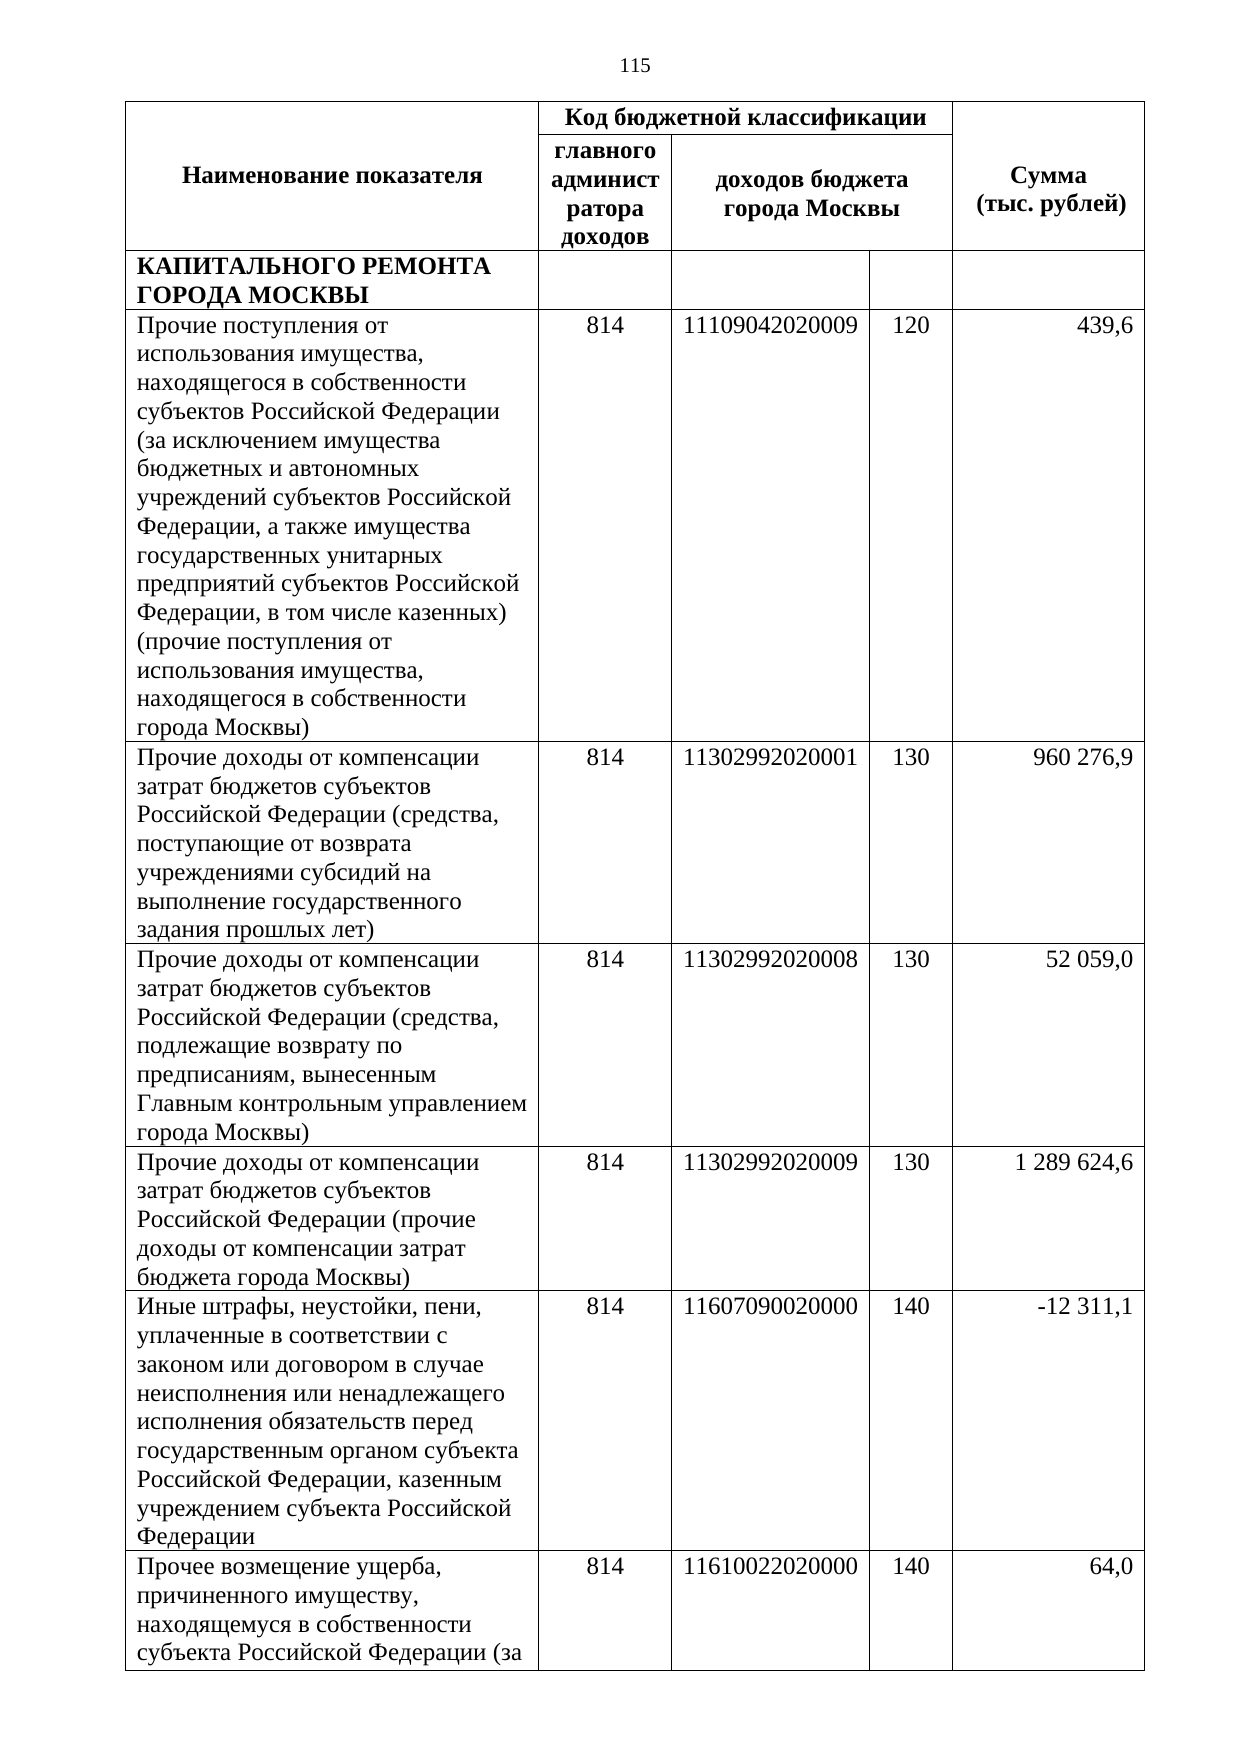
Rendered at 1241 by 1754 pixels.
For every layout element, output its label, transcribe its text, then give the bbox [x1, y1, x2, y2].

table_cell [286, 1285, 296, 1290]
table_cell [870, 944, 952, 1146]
table_header Наименование показателя [126, 102, 538, 250]
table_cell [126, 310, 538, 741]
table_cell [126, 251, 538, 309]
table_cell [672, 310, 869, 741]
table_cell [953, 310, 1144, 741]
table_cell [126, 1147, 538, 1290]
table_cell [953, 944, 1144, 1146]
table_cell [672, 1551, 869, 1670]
table_cell доходов бюджета города Москвы [672, 135, 952, 250]
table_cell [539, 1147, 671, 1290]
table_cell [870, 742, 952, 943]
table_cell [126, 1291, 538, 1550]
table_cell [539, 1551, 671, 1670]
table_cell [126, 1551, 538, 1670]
table_header Код бюджетной классификации [539, 102, 952, 134]
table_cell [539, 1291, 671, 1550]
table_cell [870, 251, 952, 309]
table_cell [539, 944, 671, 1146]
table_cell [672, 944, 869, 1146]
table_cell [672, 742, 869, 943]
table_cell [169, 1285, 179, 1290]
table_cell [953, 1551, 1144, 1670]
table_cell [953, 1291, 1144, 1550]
table_cell главного администратора доходов [539, 135, 671, 250]
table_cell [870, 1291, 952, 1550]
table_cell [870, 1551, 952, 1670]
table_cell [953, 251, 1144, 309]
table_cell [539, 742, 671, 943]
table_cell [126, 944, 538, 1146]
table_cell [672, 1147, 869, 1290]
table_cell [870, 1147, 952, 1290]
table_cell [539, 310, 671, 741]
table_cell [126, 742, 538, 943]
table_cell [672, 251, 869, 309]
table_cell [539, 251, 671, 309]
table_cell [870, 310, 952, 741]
table_header Сумма (тыс. рублей) [953, 102, 1144, 250]
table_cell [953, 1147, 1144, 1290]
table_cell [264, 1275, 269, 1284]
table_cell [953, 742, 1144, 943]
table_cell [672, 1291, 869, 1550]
